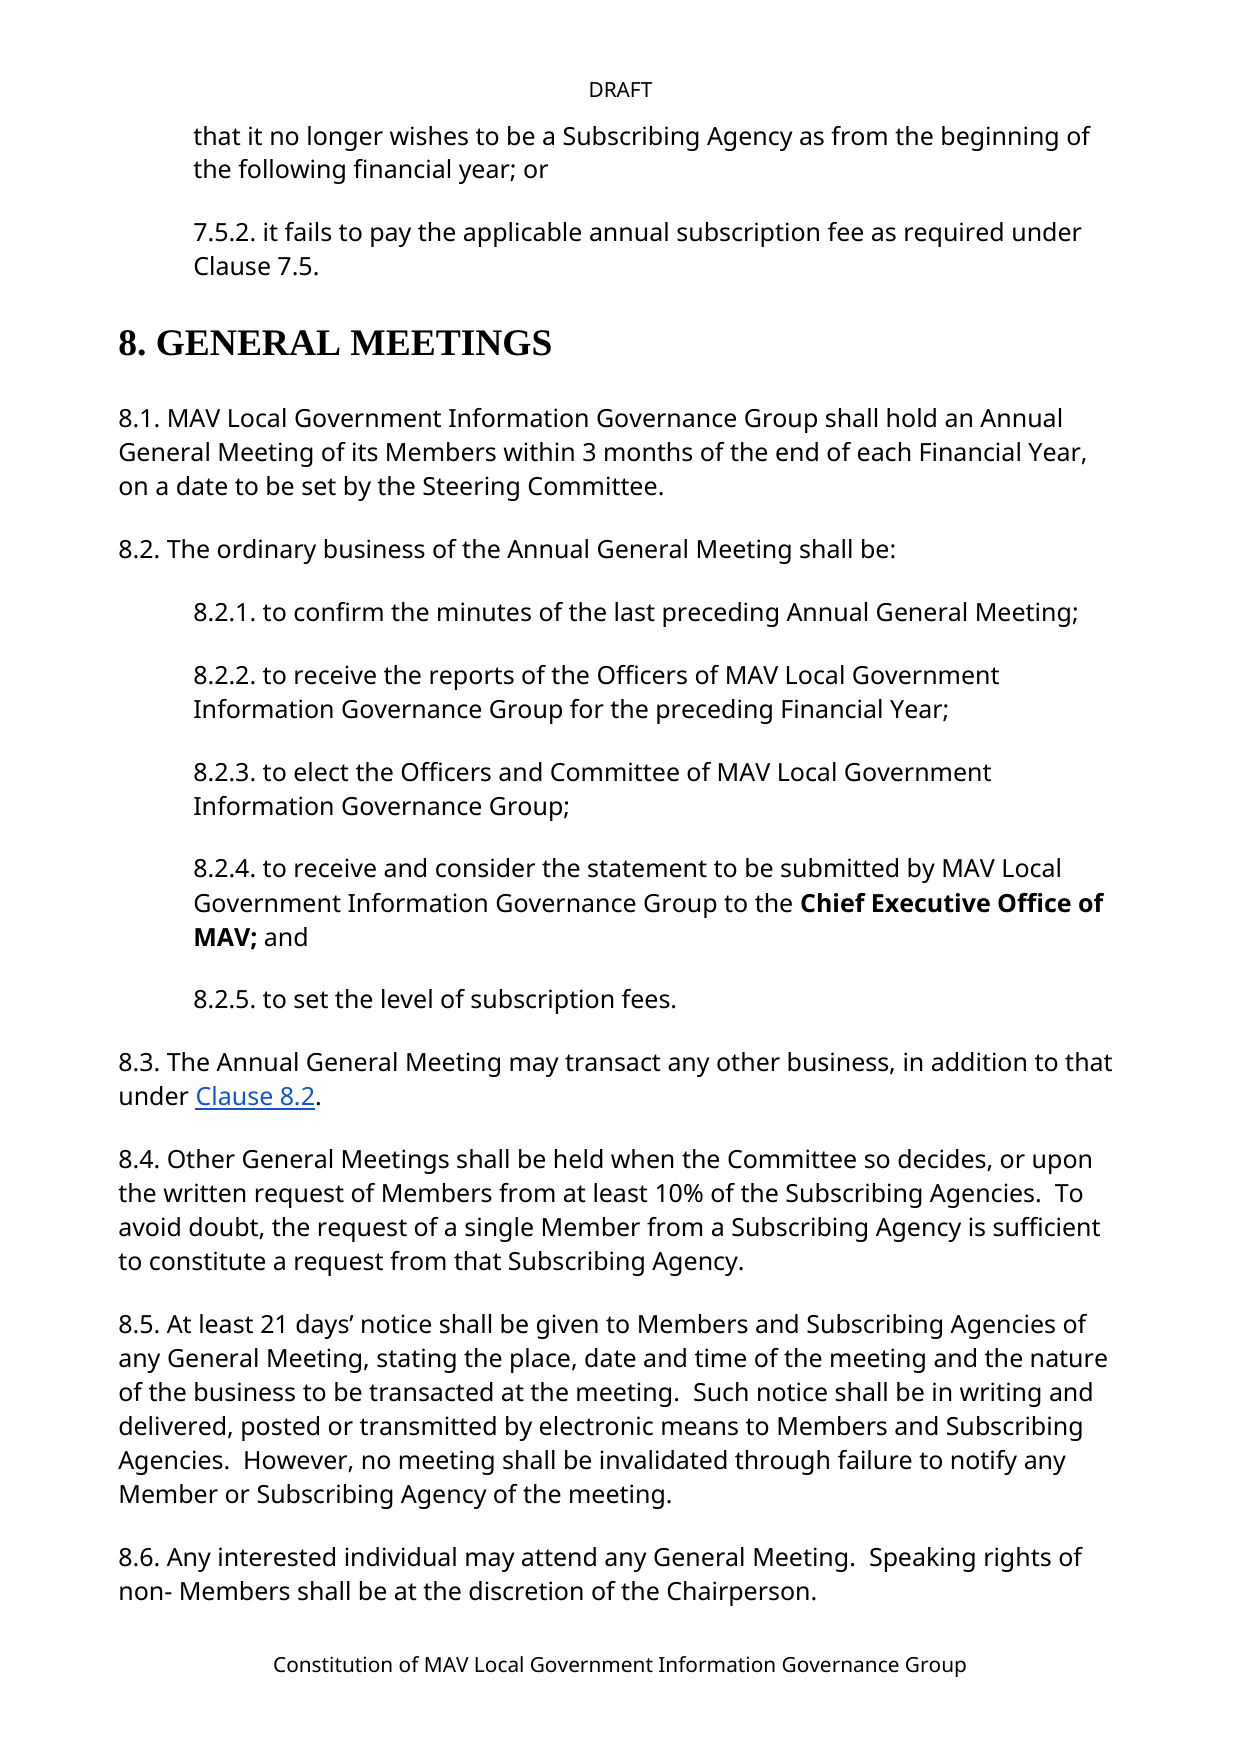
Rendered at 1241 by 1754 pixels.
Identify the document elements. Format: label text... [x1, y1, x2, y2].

text 8.2.3. to elect the Officers and Committee of MAV Local Government Information Governance Group; [193, 754, 1122, 822]
text 8.1. MAV Local Government Information Governance Group shall hold an Annual General Meeting of its Members within 3 months of the end of each Financial Year, on a date to be set by the Steering Committee. [118, 401, 1122, 503]
subtitle 8. GENERAL MEETINGS [118, 321, 1122, 364]
text 8.3. The Annual General Meeting may transact any other business, in addition to that under Clause 8.2. [118, 1045, 1122, 1113]
text 8.2.5. to set the level of subscription fees. [193, 982, 1122, 1016]
text 8.4. Other General Meetings shall be held when the Committee so decides, or upon the written request of Members from at least 10% of the Subscribing Agencies. To avoid doubt, the request of a single Member from a Subscribing Agency is sufficient to constitute a request from that Subscribing Agency. [118, 1142, 1122, 1278]
text 8.2.2. to receive the reports of the Officers of MAV Local Government Information Governance Group for the preceding Financial Year; [193, 657, 1122, 726]
text 8.2. The ordinary business of the Annual General Meeting shall be: [118, 532, 1122, 566]
text 8.6. Any interested individual may attend any General Meeting. Speaking rights of non- Members shall be at the discretion of the Chairperson. [118, 1540, 1122, 1608]
text 8.2.4. to receive and consider the statement to be submitted by MAV Local Government Information Governance Group to the Chief Executive Office of MAV; and [193, 851, 1122, 953]
text 8.2.1. to confirm the minutes of the last preceding Annual General Meeting; [193, 594, 1122, 629]
text 7.5.2. it fails to pay the applicable annual subscription fee as required under Clause 7.5. [193, 215, 1122, 283]
text 8.5. At least 21 days’ notice shall be given to Members and Subscribing Agencies of any General Meeting, stating the place, date and time of the meeting and the nature of the business to be transacted at the meeting. Such notice shall be in writing and delivered, posted or transmitted by electronic means to Members and Subscribing Agencies. However, no meeting shall be invalidated through failure to notify any Member or Subscribing Agency of the meeting. [118, 1307, 1122, 1511]
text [193, 118, 1122, 186]
